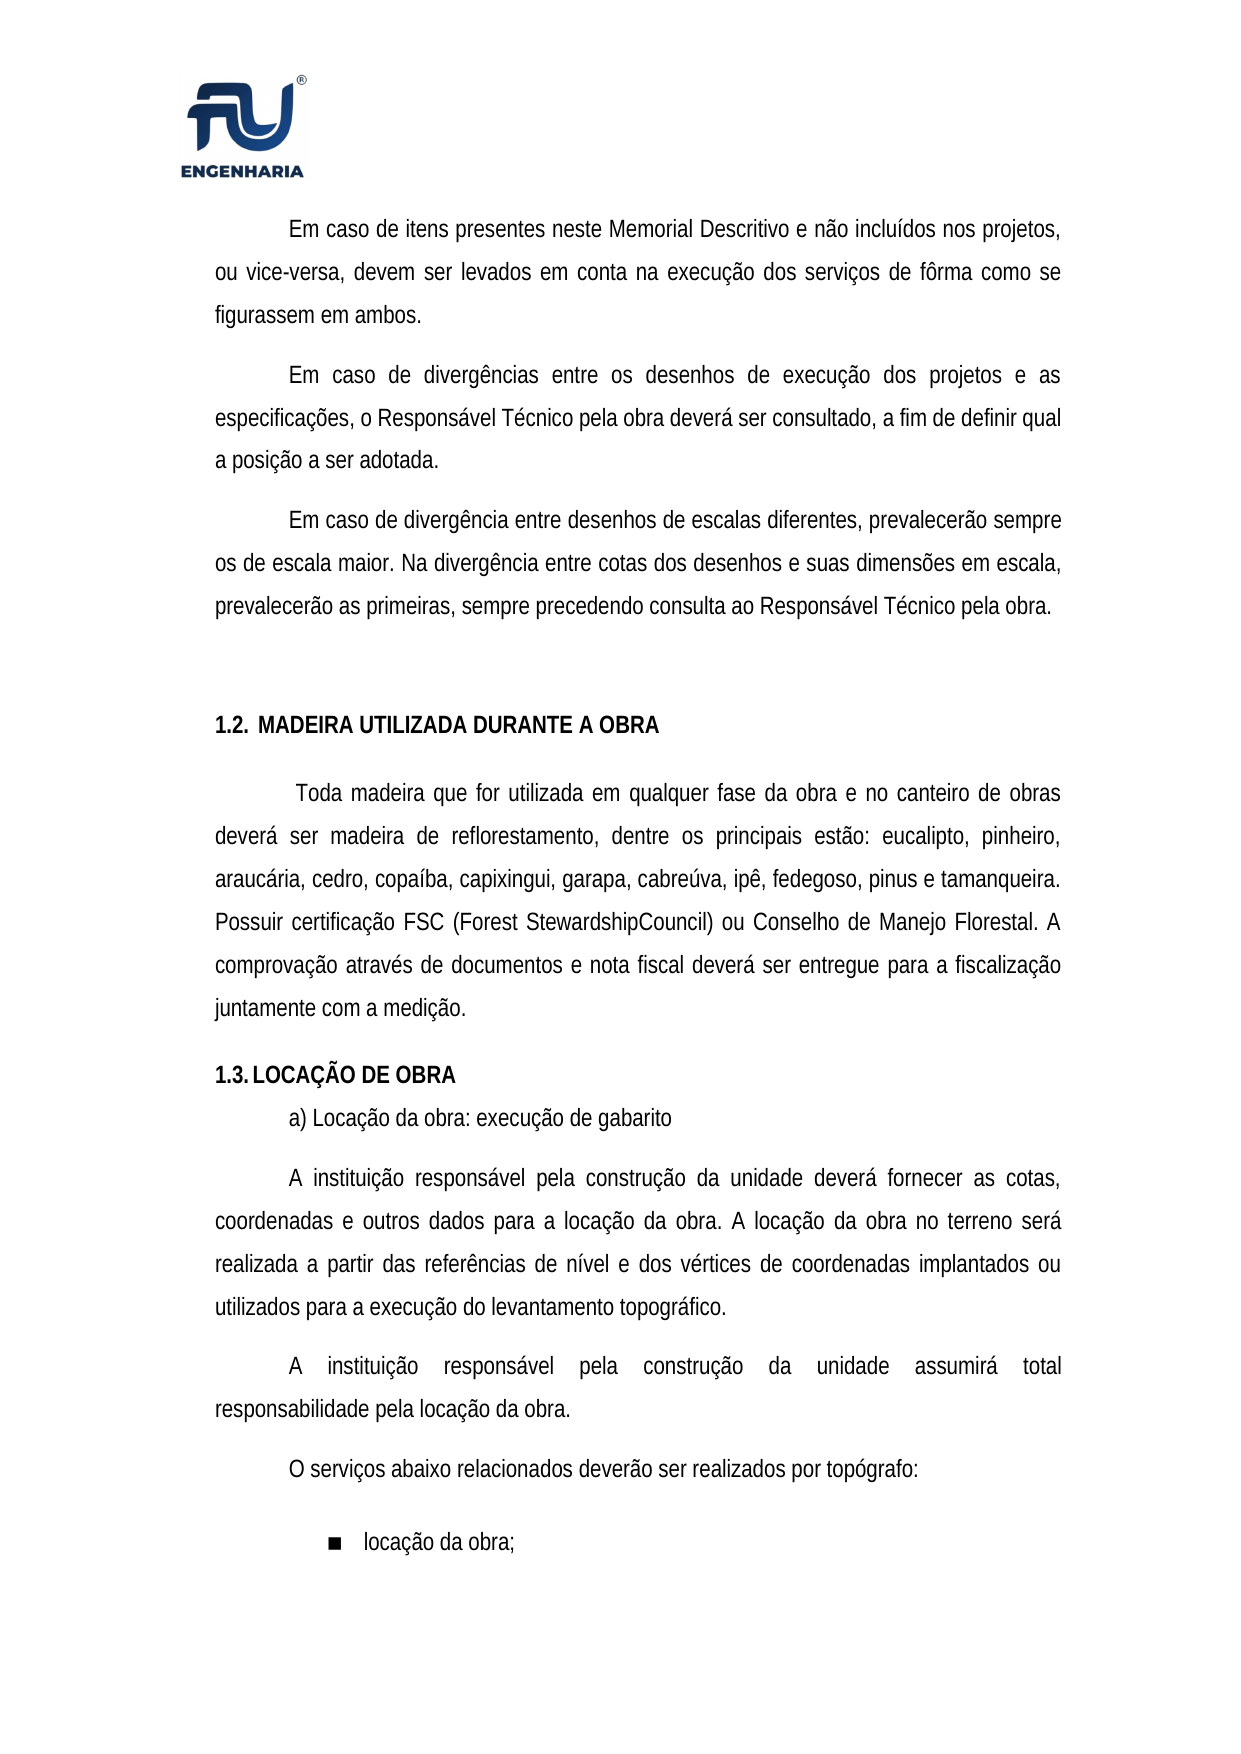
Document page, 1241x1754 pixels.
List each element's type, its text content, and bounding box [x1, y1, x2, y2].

text O serviços abaixo relacionados deverão ser realizados por topógrafo: [215, 1454, 1063, 1482]
text Em caso de divergência entre desenhos de escalas diferentes, prevalecerão sempre os de escala maior. Na divergência entre cotas dos desenhos e suas dimensões em escala, prevalecerão as primeiras, sempre precedendo consulta ao Responsável Técnico pela obra. [215, 505, 1063, 619]
text Em caso de divergências entre os desenhos de execução dos projetos e as especificações, o Responsável Técnico pela obra deverá ser consultado, a fim de definir qual a posição a ser adotada. [215, 360, 1063, 474]
text Em caso de itens presentes neste Memorial Descritivo e não incluídos nos projetos, ou vice-versa, devem ser levados em conta na execução dos serviços de fôrma como se figurassem em ambos. [215, 214, 1063, 329]
picture [177, 73, 311, 179]
text A instituição responsável pela construção da unidade assumirá total responsabilidade pela locação da obra. [215, 1351, 1063, 1423]
list MADEIRA UTILIZADA DURANTE A OBRA [215, 710, 1063, 739]
text Toda madeira que for utilizada em qualquer fase da obra e no canteiro de obras deverá ser madeira de reflorestamento, dentre os principais estão: eucalipto, pinheiro, araucária, cedro, copaíba, capixingui, garapa, cabreúva, ipê, fedegoso, pinus e tamanqueira. Possuir certificação FSC (Forest StewardshipCouncil) ou Conselho de Manejo Florestal. A comprovação através de documentos e nota fiscal deverá ser entregue para a fiscalização juntamente com a medição. [215, 778, 1063, 1021]
list LOCAÇÃO DE OBRA [215, 1061, 1063, 1089]
text a) Locação da obra: execução de gabarito [215, 1103, 1063, 1132]
list locação da obra; [326, 1513, 1063, 1565]
text A instituição responsável pela construção da unidade deverá fornecer as cotas, coordenadas e outros dados para a locação da obra. A locação da obra no terreno será realizada a partir das referências de nível e dos vértices de coordenadas implantados ou utilizados para a execução do levantamento topográfico. [215, 1163, 1063, 1320]
